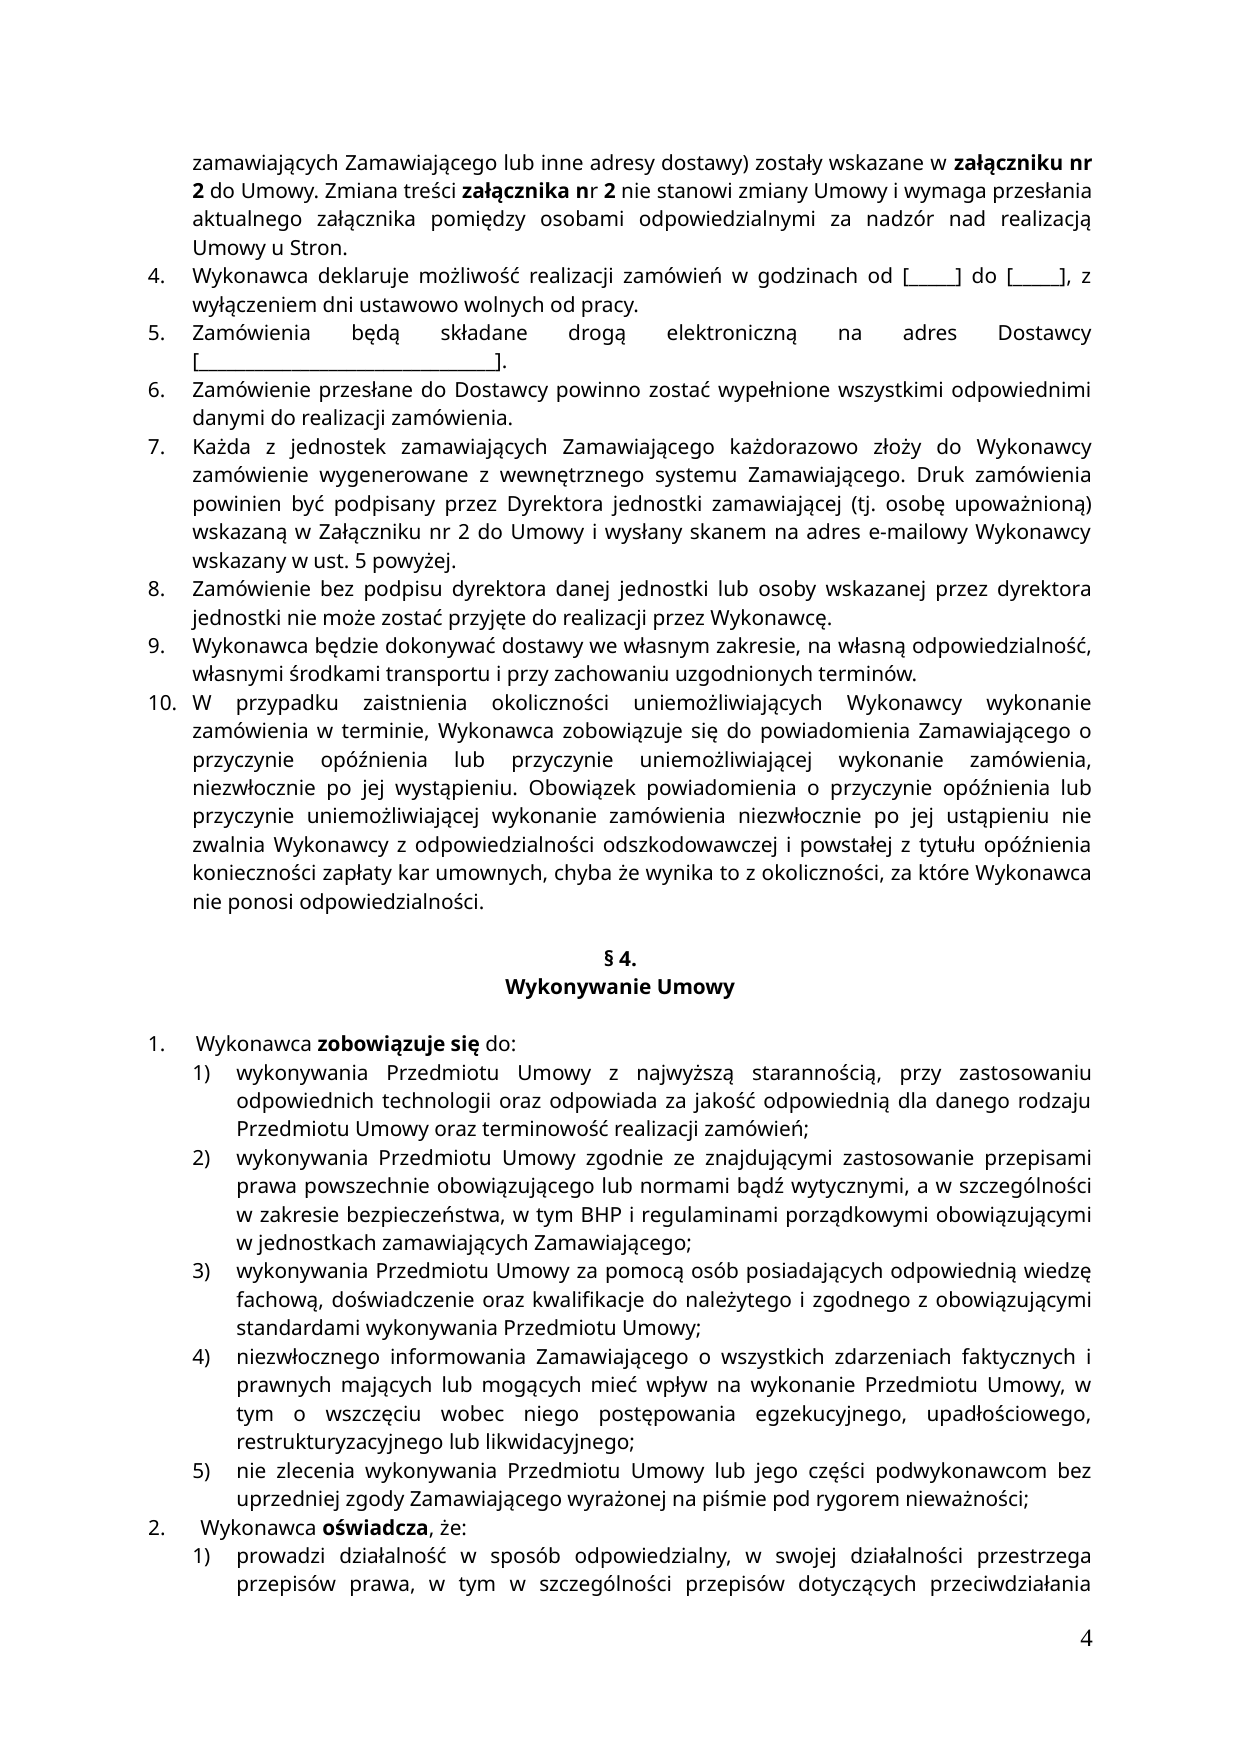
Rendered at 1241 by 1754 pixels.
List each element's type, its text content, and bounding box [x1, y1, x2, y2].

list Wykonawca będzie dokonywać dostawy we własnym zakresie, na własną odpowiedzialność, własnymi środkami transportu i przy zachowaniu uzgodnionych terminów. [148, 631, 1093, 688]
list Zamówienie przesłane do Dostawcy powinno zostać wypełnione wszystkimi odpowiednimi danymi do realizacji zamówienia. [148, 375, 1093, 432]
text § 4. [148, 944, 1093, 972]
list Zamówienie bez podpisu dyrektora danej jednostki lub osoby wskazanej przez dyrektora jednostki nie może zostać przyjęte do realizacji przez Wykonawcę. [148, 574, 1093, 631]
list wykonywania Przedmiotu Umowy z najwyższą starannością, przy zastosowaniu odpowiednich technologii oraz odpowiada za jakość odpowiednią dla danego rodzaju Przedmiotu Umowy oraz terminowość realizacji zamówień; [192, 1058, 1093, 1143]
list Wykonawca zobowiązuje się do: [148, 1029, 1093, 1058]
list niezwłocznego informowania Zamawiającego o wszystkich zdarzeniach faktycznych i prawnych mających lub mogących mieć wpływ na wykonanie Przedmiotu Umowy, w tym o wszczęciu wobec niego postępowania egzekucyjnego, upadłościowego, restrukturyzacyjnego lub likwidacyjnego; [192, 1342, 1093, 1456]
list Wykonawca oświadcza, że: [148, 1513, 1093, 1541]
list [148, 148, 1093, 261]
list wykonywania Przedmiotu Umowy za pomocą osób posiadających odpowiednią wiedzę fachową, doświadczenie oraz kwalifikacje do należytego i zgodnego z obowiązującymi standardami wykonywania Przedmiotu Umowy; [192, 1257, 1093, 1342]
list W przypadku zaistnienia okoliczności uniemożliwiających Wykonawcy wykonanie zamówienia w terminie, Wykonawca zobowiązuje się do powiadomienia Zamawiającego o przyczynie opóźnienia lub przyczynie uniemożliwiającej wykonanie zamówienia, niezwłocznie po jej wystąpieniu. Obowiązek powiadomienia o przyczynie opóźnienia lub przyczynie uniemożliwiającej wykonanie zamówienia niezwłocznie po jej ustąpieniu nie zwalnia Wykonawcy z odpowiedzialności odszkodowawczej i powstałej z tytułu opóźnienia konieczności zapłaty kar umownych, chyba że wynika to z okoliczności, za które Wykonawca nie ponosi odpowiedzialności. [148, 688, 1093, 915]
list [192, 1541, 1093, 1598]
list Wykonawca deklaruje możliwość realizacji zamówień w godzinach od [_____] do [_____], z wyłączeniem dni ustawowo wolnych od pracy. [148, 261, 1093, 318]
list nie zlecenia wykonywania Przedmiotu Umowy lub jego części podwykonawcom bez uprzedniej zgody Zamawiającego wyrażonej na piśmie pod rygorem nieważności; [192, 1456, 1093, 1513]
text Wykonywanie Umowy [148, 972, 1093, 1001]
list Zamówienia będą składane drogą elektroniczną na adres Dostawcy [________________________________]. [148, 318, 1093, 375]
list wykonywania Przedmiotu Umowy zgodnie ze znajdującymi zastosowanie przepisami prawa powszechnie obowiązującego lub normami bądź wytycznymi, a w szczególności w zakresie bezpieczeństwa, w tym BHP i regulaminami porządkowymi obowiązującymi w jednostkach zamawiających Zamawiającego; [192, 1143, 1093, 1257]
list Każda z jednostek zamawiających Zamawiającego każdorazowo złoży do Wykonawcy zamówienie wygenerowane z wewnętrznego systemu Zamawiającego. Druk zamówienia powinien być podpisany przez Dyrektora jednostki zamawiającej (tj. osobę upoważnioną) wskazaną w Załączniku nr 2 do Umowy i wysłany skanem na adres e-mailowy Wykonawcy wskazany w ust. 5 powyżej. [148, 432, 1093, 574]
